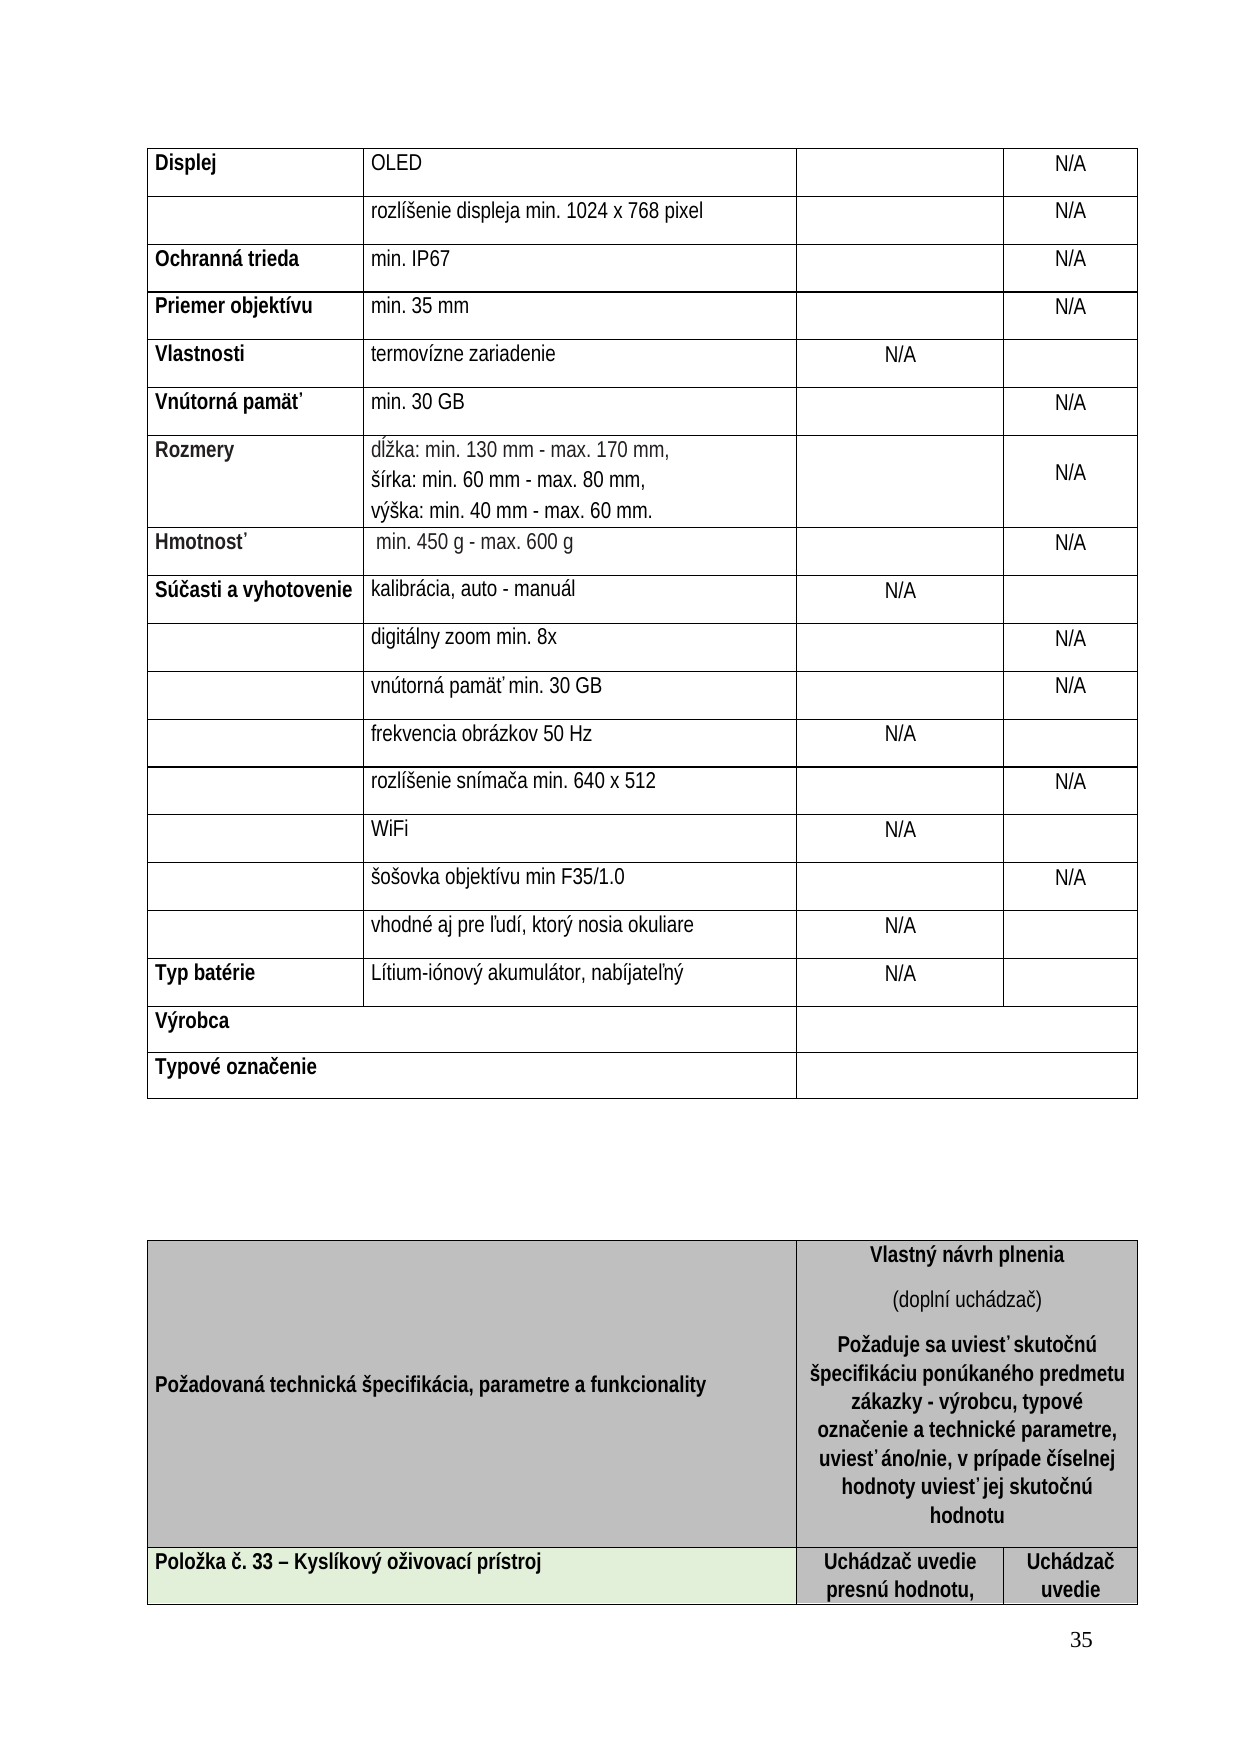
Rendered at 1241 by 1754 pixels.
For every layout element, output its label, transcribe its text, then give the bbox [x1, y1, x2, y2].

table_cell N/A [1004, 528, 1137, 575]
table_cell Typové označenie [148, 1053, 796, 1098]
table_cell Priemer objektívu [148, 293, 363, 339]
table_cell vnútorná pamäť min. 30 GB [364, 672, 796, 718]
table_header Požadovaná technická špecifikácia, parametre a funkcionality [148, 1241, 796, 1547]
table_cell dĺžka: min. 130 mm - max. 170 mm, šírka: min. 60 mm - max. 80 mm, výška: min. 40 mm - max. 60 mm. [364, 436, 796, 527]
table_cell vhodné aj pre ľudí, ktorý nosia okuliare [364, 911, 796, 958]
table_cell Displej [148, 149, 363, 196]
table_cell [797, 149, 1003, 196]
table_cell N/A [797, 576, 1003, 623]
table_cell Rozmery [148, 436, 363, 527]
table_cell [797, 1007, 1137, 1052]
table_cell [797, 388, 1003, 435]
table_cell [797, 436, 1003, 527]
table_cell [797, 197, 1003, 243]
table_cell Súčasti a vyhotovenie [148, 576, 363, 623]
table_cell [148, 624, 363, 671]
table_cell [1004, 911, 1137, 958]
table_cell N/A [797, 815, 1003, 862]
table_cell Hmotnosť [148, 528, 363, 575]
table_cell digitálny zoom min. 8x [364, 624, 796, 671]
table_cell N/A [797, 911, 1003, 958]
table_cell min. IP67 [364, 245, 796, 291]
table_cell [797, 863, 1003, 910]
table_cell WiFi [364, 815, 796, 862]
table_cell N/A [1004, 197, 1137, 243]
table_cell [148, 863, 363, 910]
table_cell min. 450 g - max. 600 g [364, 528, 796, 575]
table_cell Vnútorná pamäť [148, 388, 363, 435]
table_cell [1004, 815, 1137, 862]
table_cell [1004, 1548, 1137, 1603]
table_cell šošovka objektívu min F35/1.0 [364, 863, 796, 910]
table_cell frekvencia obrázkov 50 Hz [364, 720, 796, 766]
table_cell [148, 197, 363, 243]
table_cell Vlastnosti [148, 340, 363, 387]
table_cell [148, 720, 363, 766]
table_cell N/A [1004, 624, 1137, 671]
table_cell Ochranná trieda [148, 245, 363, 291]
table_cell [797, 245, 1003, 291]
table_cell N/A [797, 959, 1003, 1006]
table_cell Lítium-iónový akumulátor, nabíjateľný [364, 959, 796, 1006]
table_cell [797, 768, 1003, 814]
table_cell N/A [1004, 388, 1137, 435]
table_cell N/A [1004, 672, 1137, 718]
table_cell Výrobca [148, 1007, 796, 1052]
table_cell N/A [797, 720, 1003, 766]
table_cell N/A [797, 340, 1003, 387]
table_cell [797, 293, 1003, 339]
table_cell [797, 1548, 1003, 1603]
table_cell kalibrácia, auto - manuál [364, 576, 796, 623]
table_cell [797, 672, 1003, 718]
table_cell [1004, 576, 1137, 623]
table_cell min. 35 mm [364, 293, 796, 339]
table_cell [1004, 340, 1137, 387]
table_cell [148, 1548, 796, 1603]
table_cell N/A [1004, 149, 1137, 196]
table_cell N/A [1004, 863, 1137, 910]
table_cell N/A [1004, 293, 1137, 339]
table_cell [148, 768, 363, 814]
table_cell [797, 1053, 1137, 1098]
table_cell rozlíšenie snímača min. 640 x 512 [364, 768, 796, 814]
table_cell [1004, 720, 1137, 766]
table_cell [148, 672, 363, 718]
table_cell N/A [1004, 245, 1137, 291]
table_cell [797, 624, 1003, 671]
table_header Vlastný návrh plnenia (doplní uchádzač) Požaduje sa uviesť skutočnú špecifikáciu ponúkaného predmetu zákazky - výrobcu, typové označenie a technické parametre, uviesť áno/nie, v prípade číselnej hodnoty uviesť jej skutočnú hodnotu [797, 1241, 1137, 1547]
table_cell [148, 911, 363, 958]
table_cell [797, 528, 1003, 575]
table_cell OLED [364, 149, 796, 196]
table_cell N/A [1004, 436, 1137, 527]
table_cell termovízne zariadenie [364, 340, 796, 387]
table_cell min. 30 GB [364, 388, 796, 435]
table_cell [148, 815, 363, 862]
table_cell rozlíšenie displeja min. 1024 x 768 pixel [364, 197, 796, 243]
table_cell [1004, 959, 1137, 1006]
table_cell Typ batérie [148, 959, 363, 1006]
table_cell N/A [1004, 768, 1137, 814]
